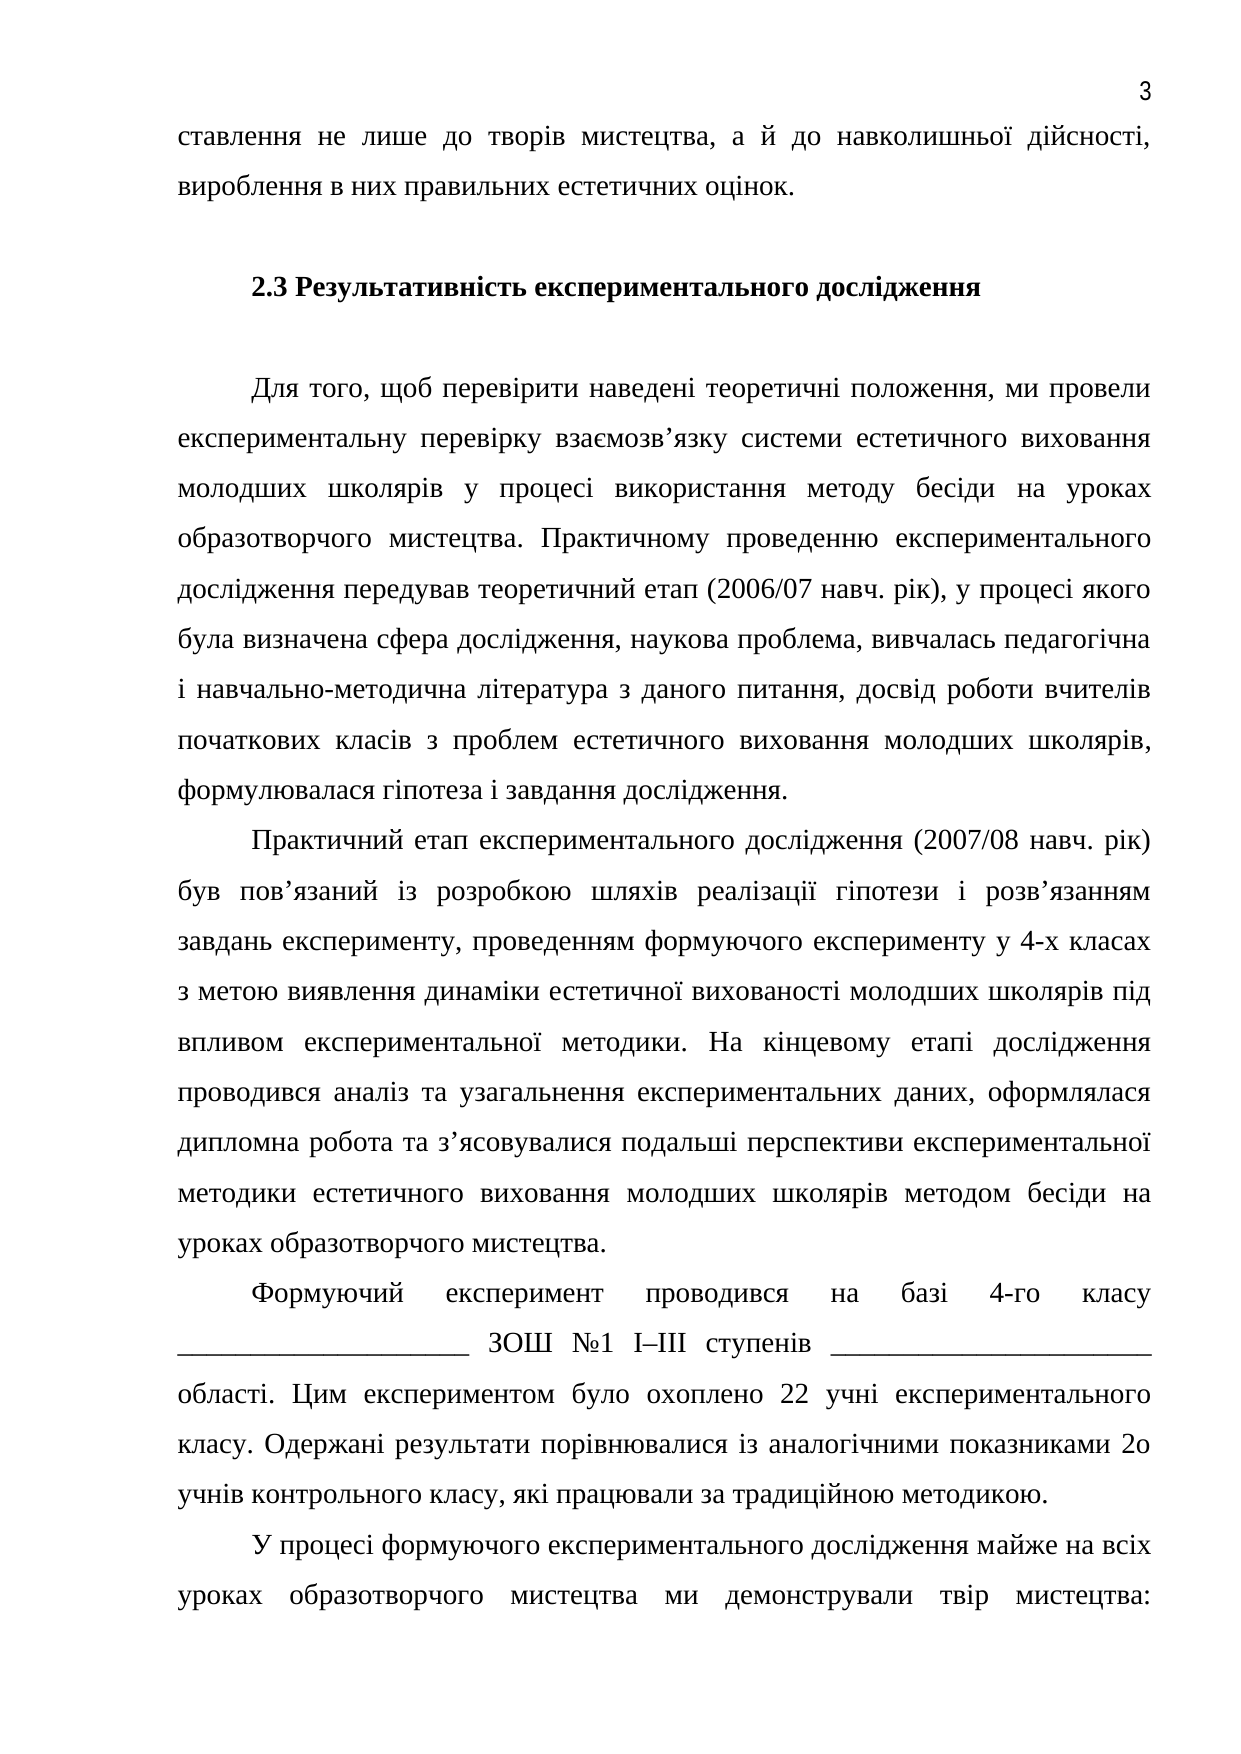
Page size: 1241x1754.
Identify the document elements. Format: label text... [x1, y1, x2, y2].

text Для того, щоб перевірити наведені теоретичні положення, ми провели експериментальну перевірку взаємозв’язку системи естетичного виховання молодших школярів у процесі використання методу бесіди на уроках образотворчого мистецтва. Практичному проведенню експериментального дослідження передував теоретичний етап (2006/07 навч. рік), у процесі якого була визначена сфера дослідження, наукова проблема, вивчалась педагогічна і навчально-методична література з даного питання, досвід роботи вчителів початкових класів з проблем естетичного виховання молодших школярів, формулювалася гіпотеза і завдання дослідження. [177, 370, 1152, 806]
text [177, 118, 1152, 202]
text Формуючий експеримент проводився на базі 4-го класу ____________________ ЗОШ №1 І–ІІІ ступенів ______________________ області. Цим експериментом було охоплено 22 учні експериментального класу. Одержані результати порівнювалися із аналогічними показниками 2о учнів контрольного класу, які працювали за традиційною методикою. [177, 1275, 1152, 1510]
text Практичний етап експериментального дослідження (2007/08 навч. рік) був пов’язаний із розробкою шляхів реалізації гіпотези і розв’язанням завдань експерименту, проведенням формуючого експерименту у 4-х класах з метою виявлення динаміки естетичної вихованості молодших школярів під впливом експериментальної методики. На кінцевому етапі дослідження проводився аналіз та узагальнення експериментальних даних, оформлялася дипломна робота та з’ясовувалися подальші перспективи експериментальної методики естетичного виховання молодших школярів методом бесіди на уроках образотворчого мистецтва. [177, 822, 1152, 1258]
text 2.3 Результативність експериментального дослідження [177, 269, 1152, 303]
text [177, 1527, 1152, 1611]
